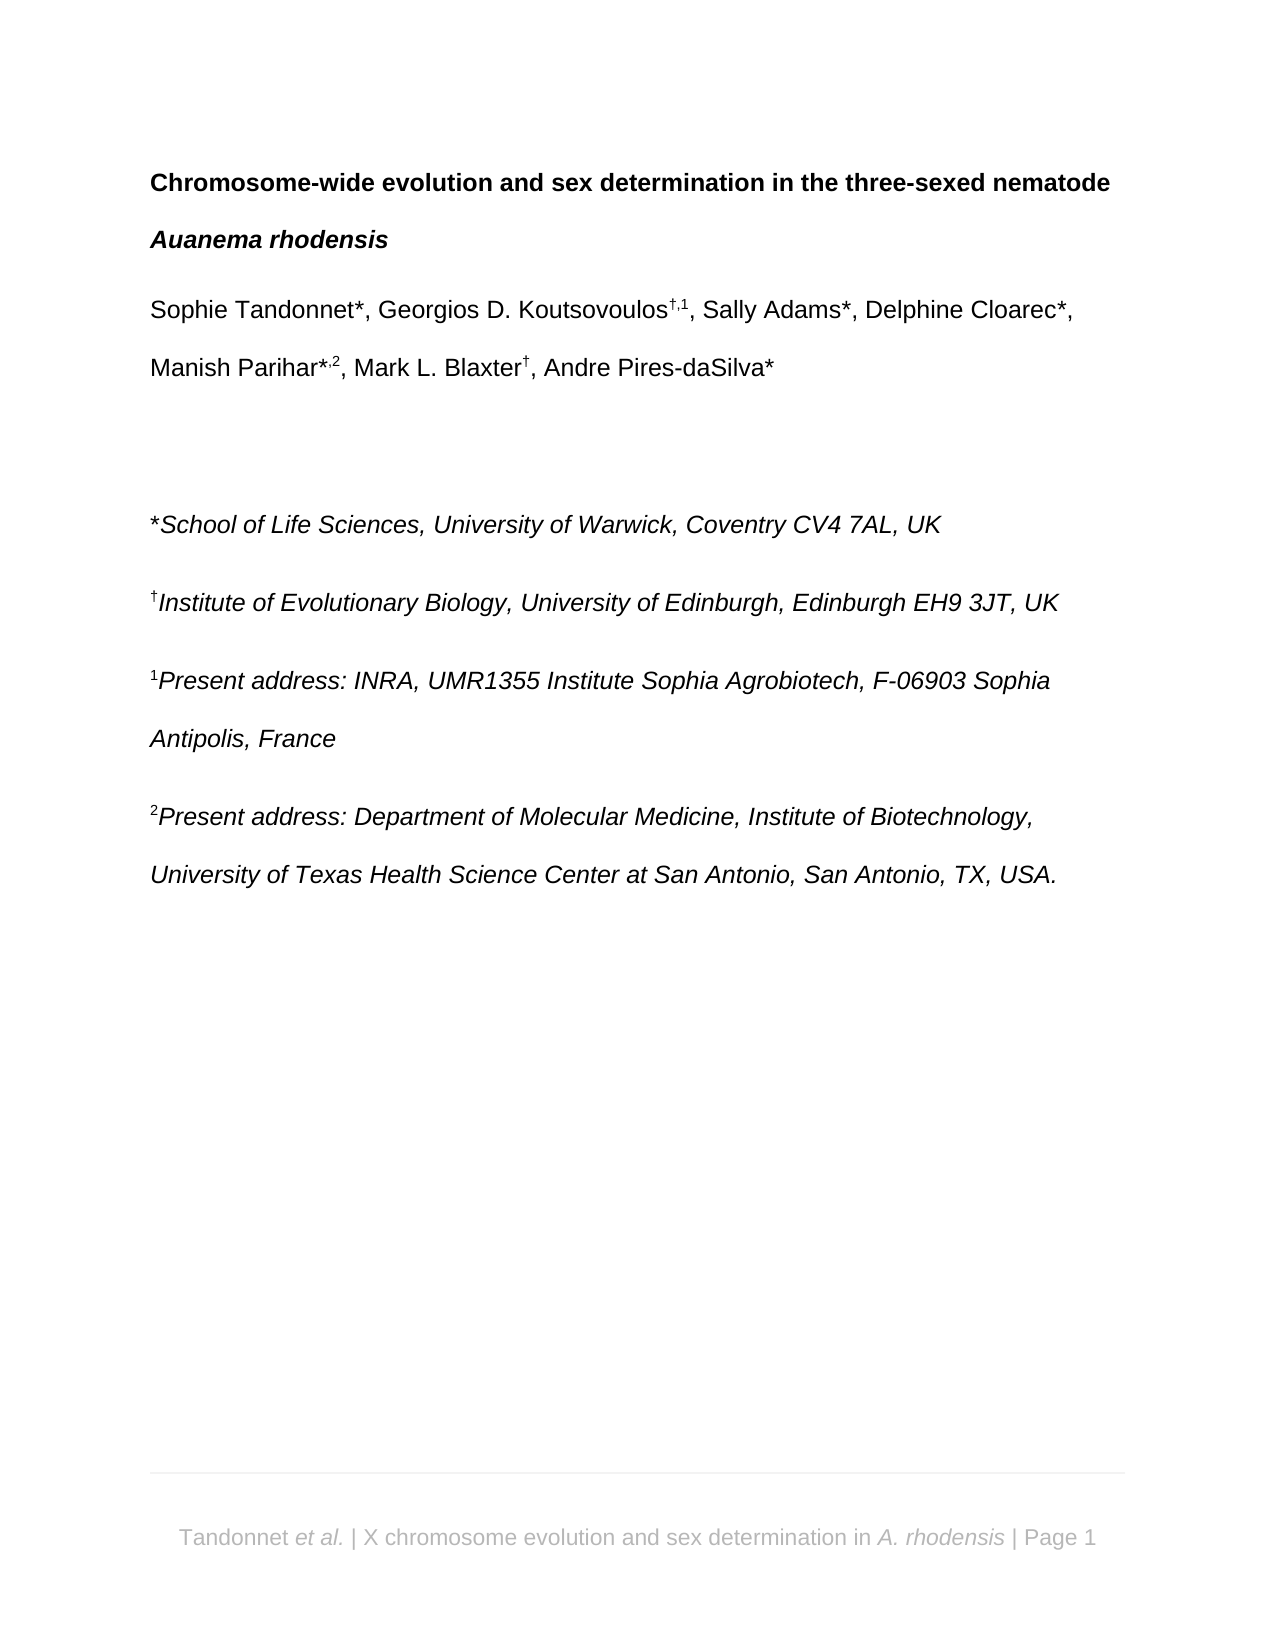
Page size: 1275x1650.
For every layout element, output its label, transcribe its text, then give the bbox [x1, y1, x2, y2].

title Chromosome-wide evolution and sex determination in the three-sexed nematode Auanema rhodensis [150, 168, 1125, 254]
text Sophie Tandonnet*, Georgios D. Koutsovoulos†,1, Sally Adams*, Delphine Cloarec*, Manish Parihar*,2, Mark L. Blaxter†, Andre Pires-daSilva* [150, 296, 1125, 382]
text 1Present address: INRA, UMR1355 Institute Sophia Agrobiotech, F-06903 Sophia Antipolis, France [150, 666, 1125, 753]
text †Institute of Evolutionary Biology, University of Edinburgh, Edinburgh EH9 3JT, UK [158, 588, 1125, 617]
text *School of Life Sciences, University of Warwick, Coventry CV4 7AL, UK [160, 510, 1125, 538]
text 2Present address: Department of Molecular Medicine, Institute of Biotechnology, University of Texas Health Science Center at San Antonio, San Antonio, TX, USA. [150, 802, 1125, 888]
